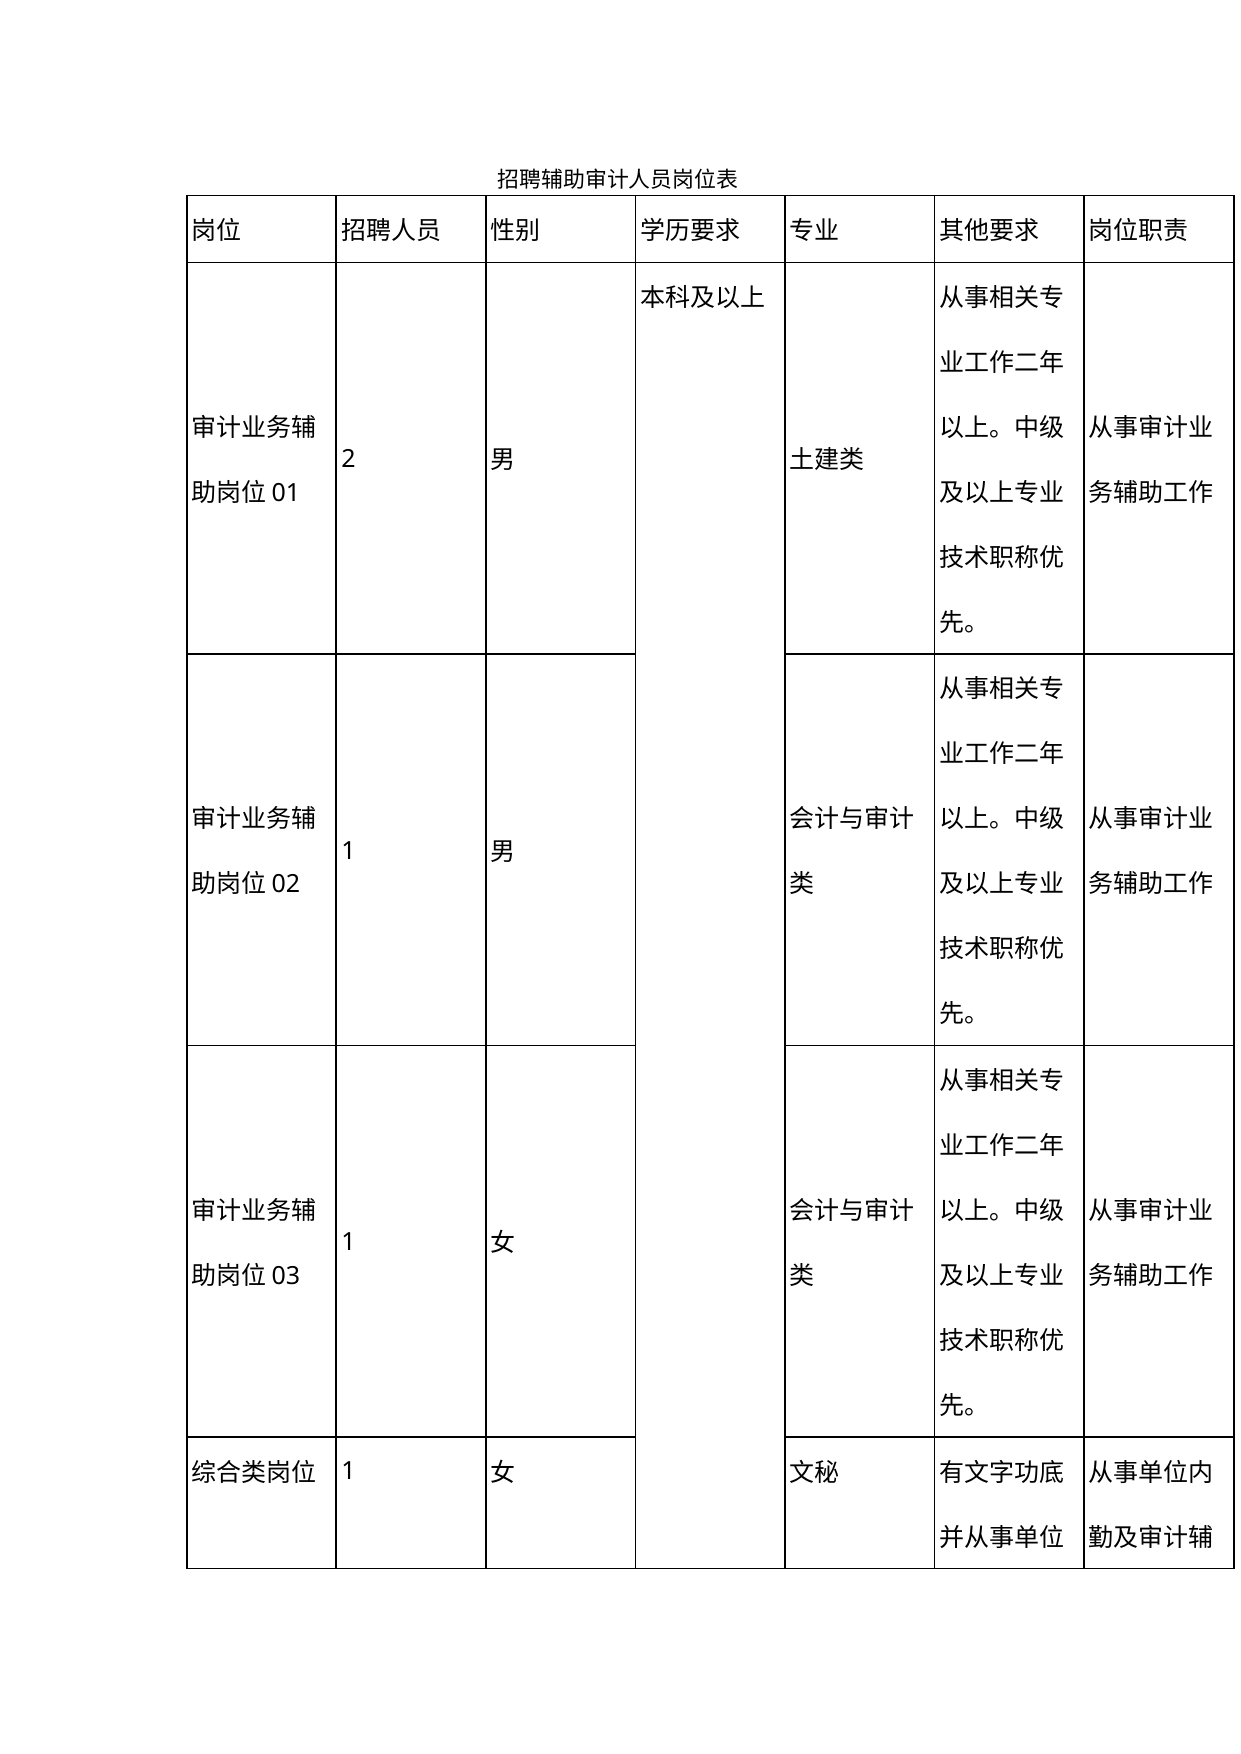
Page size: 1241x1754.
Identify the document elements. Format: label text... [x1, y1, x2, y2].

table_cell 男 [487, 655, 635, 1044]
table_cell 从事审计业务辅助工作 [1085, 1046, 1233, 1436]
table_header 学历要求 [636, 196, 784, 261]
table_header 专业 [786, 196, 934, 261]
table_header 招聘人员 [337, 196, 485, 261]
table_cell 土建类 [786, 263, 934, 653]
table_cell 综合类岗位 [188, 1438, 335, 1568]
table_cell 1 [337, 1046, 485, 1436]
table_cell 会计与审计类 [786, 1046, 934, 1436]
table_header 性别 [487, 196, 635, 261]
table_cell 审计业务辅助岗位02 [188, 655, 335, 1044]
table_cell 文秘 [786, 1438, 934, 1568]
text 招聘辅助审计人员岗位表 [187, 162, 1053, 194]
table_cell 从事相关专业工作二年以上。中级及以上专业技术职称优先。 [935, 263, 1083, 653]
table_cell 有文字功底并从事单位内勤经验者优先 [935, 1438, 1083, 1568]
table_cell 会计与审计类 [786, 655, 934, 1044]
table_cell 1 [337, 1438, 485, 1568]
table_cell 从事相关专业工作二年以上。中级及以上专业技术职称优先。 [935, 655, 1083, 1044]
table_cell 从事单位内勤及审计辅助工作 [1085, 1438, 1233, 1568]
table_cell 从事审计业务辅助工作 [1085, 655, 1233, 1044]
table_cell 审计业务辅助岗位03 [188, 1046, 335, 1436]
table_header 岗位 [188, 196, 335, 261]
table_cell 女 [487, 1046, 635, 1436]
table_cell 审计业务辅助岗位01 [188, 263, 335, 653]
table_cell 男 [487, 263, 635, 653]
table_cell 女 [487, 1438, 635, 1568]
table_cell 2 [337, 263, 485, 653]
table_cell 从事审计业务辅助工作 [1085, 263, 1233, 653]
table_cell 1 [337, 655, 485, 1044]
table_cell 从事相关专业工作二年以上。中级及以上专业技术职称优先。 [935, 1046, 1083, 1436]
table_cell 本科及以上 [636, 263, 784, 1568]
table_header 岗位职责 [1085, 196, 1233, 261]
table_header 其他要求 [935, 196, 1083, 261]
